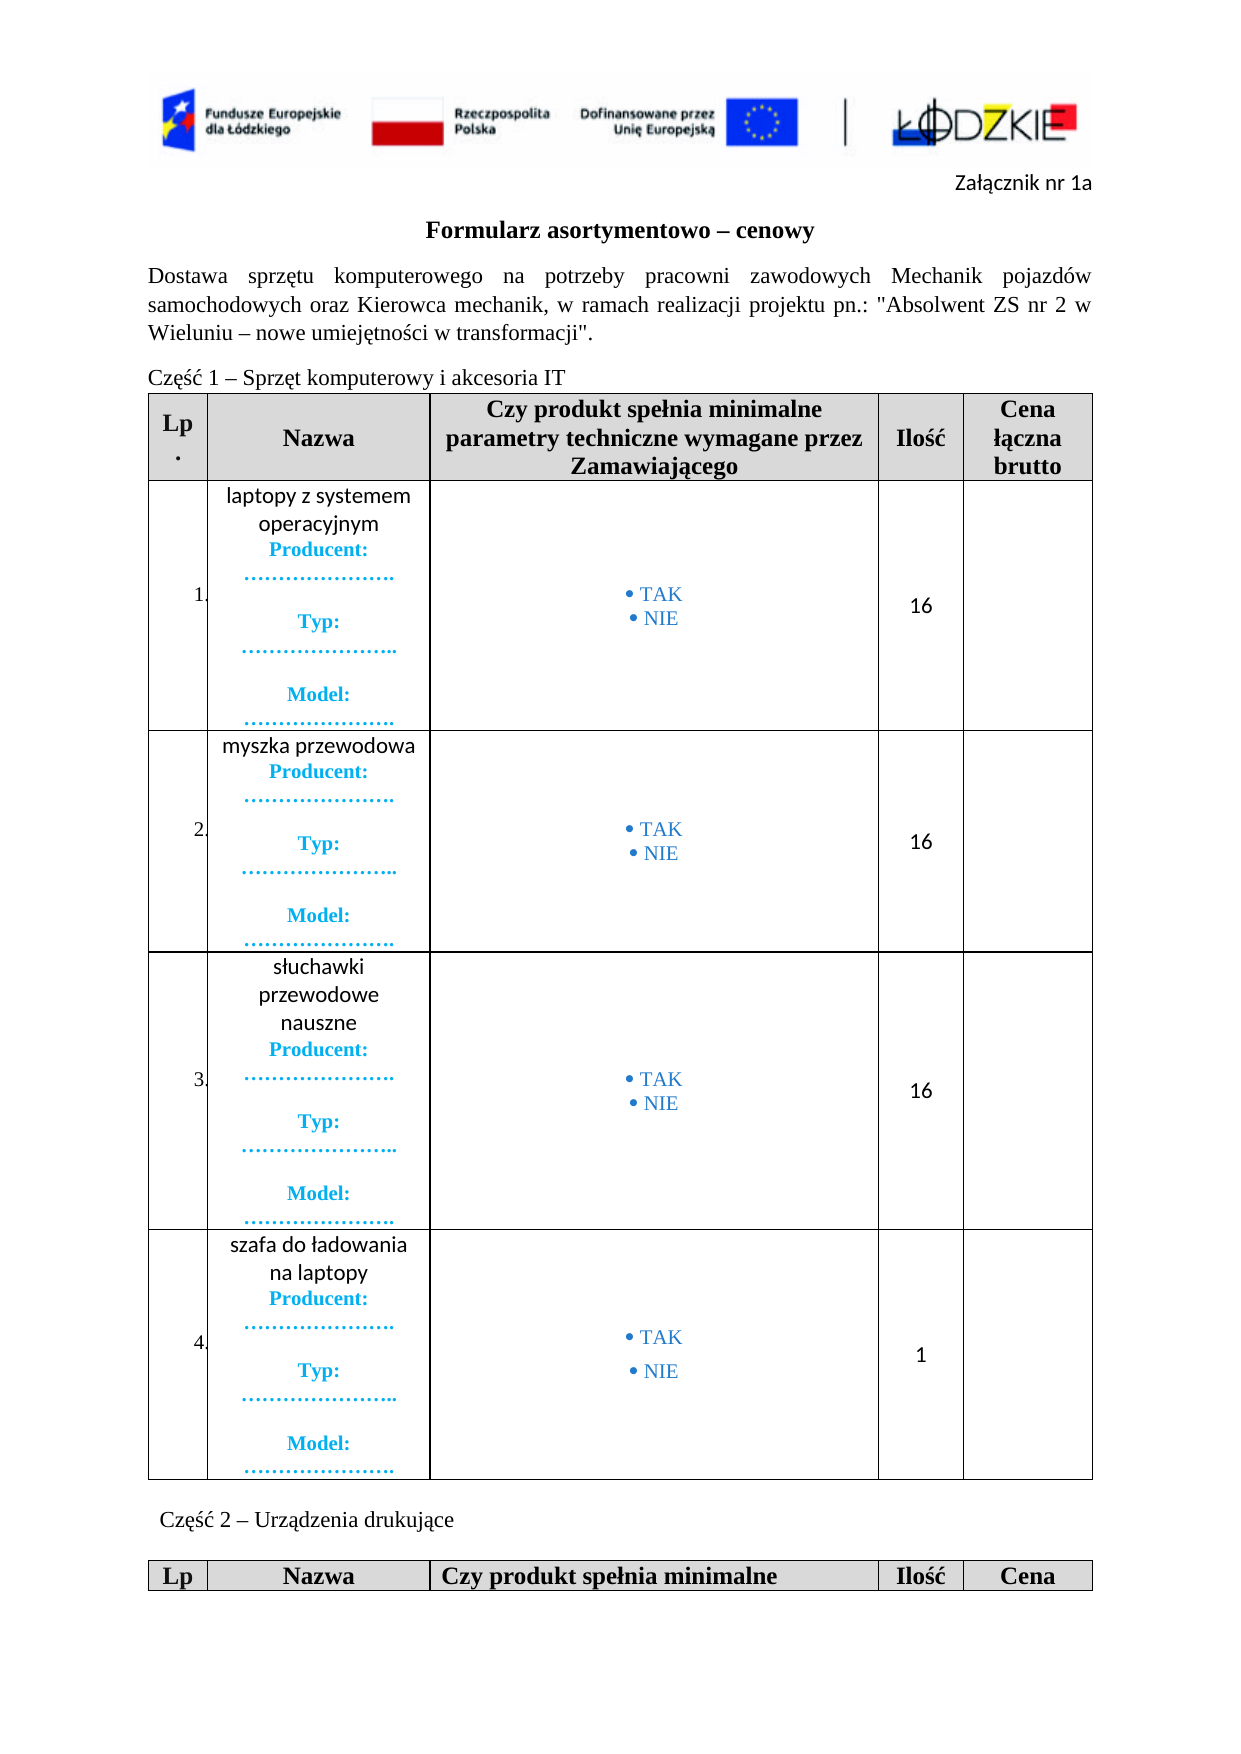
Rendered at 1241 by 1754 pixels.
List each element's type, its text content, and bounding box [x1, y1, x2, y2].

table_header Czy produkt spełnia minimalne parametry techniczne wymagane przez Zamawiającego [431, 394, 878, 480]
table_cell [149, 1230, 207, 1478]
table_cell Część 2 – Urządzenia drukujące [148, 1480, 1092, 1560]
picture [147, 73, 1093, 168]
table_cell [149, 731, 207, 951]
table_cell Cena łączna brutto [964, 1561, 1092, 1590]
table_cell 16 [879, 481, 963, 730]
text Załącznik nr 1a [148, 168, 1093, 196]
table_cell TAK NIE [431, 953, 878, 1229]
table_cell 16 [879, 731, 963, 951]
table_cell Czy produkt spełnia minimalne parametry techniczne wymagane przez Zamawiającego [431, 1561, 878, 1590]
table_cell TAK NIE [431, 731, 878, 951]
table_cell laptopy z systemem operacyjnym Producent: …………………. Typ: ………………….. Model: …………………. [208, 481, 429, 730]
table_header Nazwa [208, 394, 429, 480]
table_cell [149, 481, 207, 730]
table_cell Ilość [879, 1561, 963, 1590]
table_cell słuchawki przewodowe nauszne Producent: …………………. Typ: ………………….. Model: …………………. [208, 953, 429, 1229]
table_cell [964, 481, 1092, 730]
table_cell TAK NIE [431, 1230, 878, 1478]
text Formularz asortymentowo – cenowy [148, 215, 1093, 243]
table_cell Nazwa [208, 1561, 429, 1590]
table_cell 16 [879, 953, 963, 1229]
text Dostawa sprzętu komputerowego na potrzeby pracowni zawodowych Mechanik pojazdów samochodowych oraz Kierowca mechanik, w ramach realizacji projektu pn.: "Absolwent ZS nr 2 w Wieluniu – nowe umiejętności w transformacji". [148, 262, 1093, 346]
table_cell [964, 953, 1092, 1229]
table_cell szafa do ładowania na laptopy Producent: …………………. Typ: ………………….. Model: …………………. [208, 1230, 429, 1478]
table_header Lp. [149, 394, 207, 480]
table_header Ilość [879, 394, 963, 480]
table_cell [149, 953, 207, 1229]
table_cell [964, 1230, 1092, 1478]
table_cell myszka przewodowa Producent: …………………. Typ: ………………….. Model: …………………. [208, 731, 429, 951]
text Część 1 – Sprzęt komputerowy i akcesoria IT [148, 364, 1093, 391]
table_cell Lp. [149, 1561, 207, 1590]
table_cell 1 [879, 1230, 963, 1478]
table_cell TAK NIE [431, 481, 878, 730]
table_header Cena łączna brutto [964, 394, 1092, 480]
table_cell [964, 731, 1092, 951]
